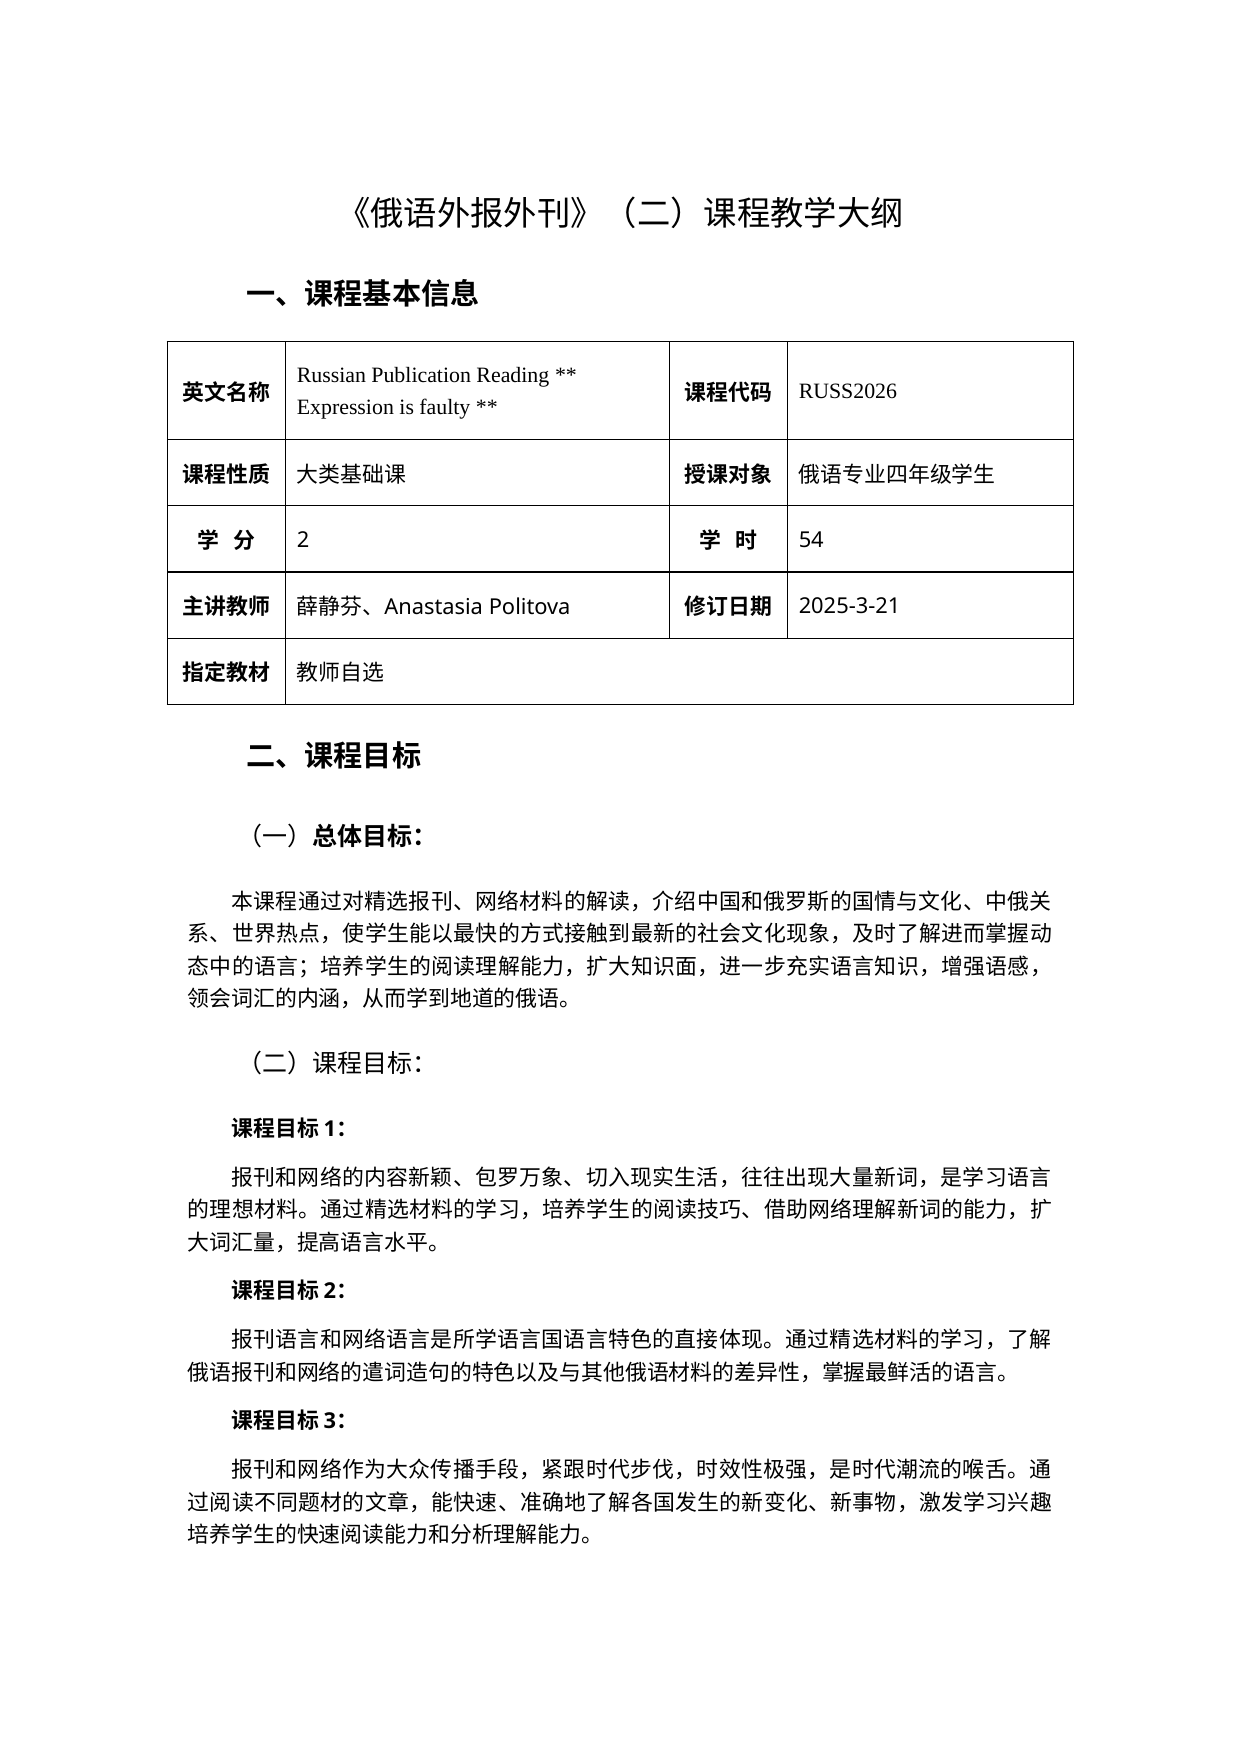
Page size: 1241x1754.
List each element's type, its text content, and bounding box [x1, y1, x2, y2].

text 报刊语言和网络语言是所学语言国语言特色的直接体现。通过精选材料的学习，了解俄语报刊和网络的遣词造句的特色以及与其他俄语材料的差异性，掌握最鲜活的语言。 [187, 1322, 1053, 1387]
text 一、课程基本信息 [187, 259, 1053, 324]
table_header 英文名称 [168, 342, 285, 439]
table_header 课程代码 [670, 342, 787, 439]
text （一）总体目标： [187, 802, 1053, 867]
table_cell 指定教材 [168, 639, 285, 703]
table_cell 主讲教师 [168, 573, 285, 637]
text 报刊和网络作为大众传播手段，紧跟时代步伐，时效性极强，是时代潮流的喉舌。通过阅读不同题材的文章，能快速、准确地了解各国发生的新变化、新事物，激发学习兴趣，培养学生的快速阅读能力和分析理解能力。 [187, 1452, 1053, 1549]
table_cell 课程性质 [168, 440, 285, 505]
table_cell 大类基础课 [286, 440, 669, 505]
table_cell 2 [286, 506, 669, 571]
table_cell 教师自选 [286, 639, 1073, 703]
text 报刊和网络的内容新颖、包罗万象、切入现实生活，往往出现大量新词，是学习语言的理想材料。通过精选材料的学习，培养学生的阅读技巧、借助网络理解新词的能力，扩大词汇量，提高语言水平。 [187, 1159, 1053, 1257]
text 二、课程目标 [187, 721, 1053, 786]
table_cell 修订日期 [670, 573, 787, 637]
text 本课程通过对精选报刊、网络材料的解读，介绍中国和俄罗斯的国情与文化、中俄关系、世界热点，使学生能以最快的方式接触到最新的社会文化现象，及时了解进而掌握动态中的语言；培养学生的阅读理解能力，扩大知识面，进一步充实语言知识，增强语感，领会词汇的内涵，从而学到地道的俄语。 [187, 883, 1053, 1013]
text 课程目标2： [187, 1273, 1053, 1306]
table_header Russian Publication Reading II [286, 342, 669, 439]
text 课程目标1： [187, 1111, 1053, 1143]
table_cell 2025-3-21 [788, 573, 1073, 637]
table_cell 俄语专业四年级学生 [788, 440, 1073, 505]
table_cell 授课对象 [670, 440, 787, 505]
table_header RUSS2026 [788, 342, 1073, 439]
table_cell 学 分 [168, 506, 285, 571]
text 课程目标3： [187, 1403, 1053, 1436]
table_cell 学 时 [670, 506, 787, 571]
text 《俄语外报外刊》（二）课程教学大纲 [187, 178, 1053, 243]
table_cell 54 [788, 506, 1073, 571]
text （二）课程目标： [187, 1029, 1053, 1094]
table_cell 薛静芬、Anastasia Politova [286, 573, 669, 637]
